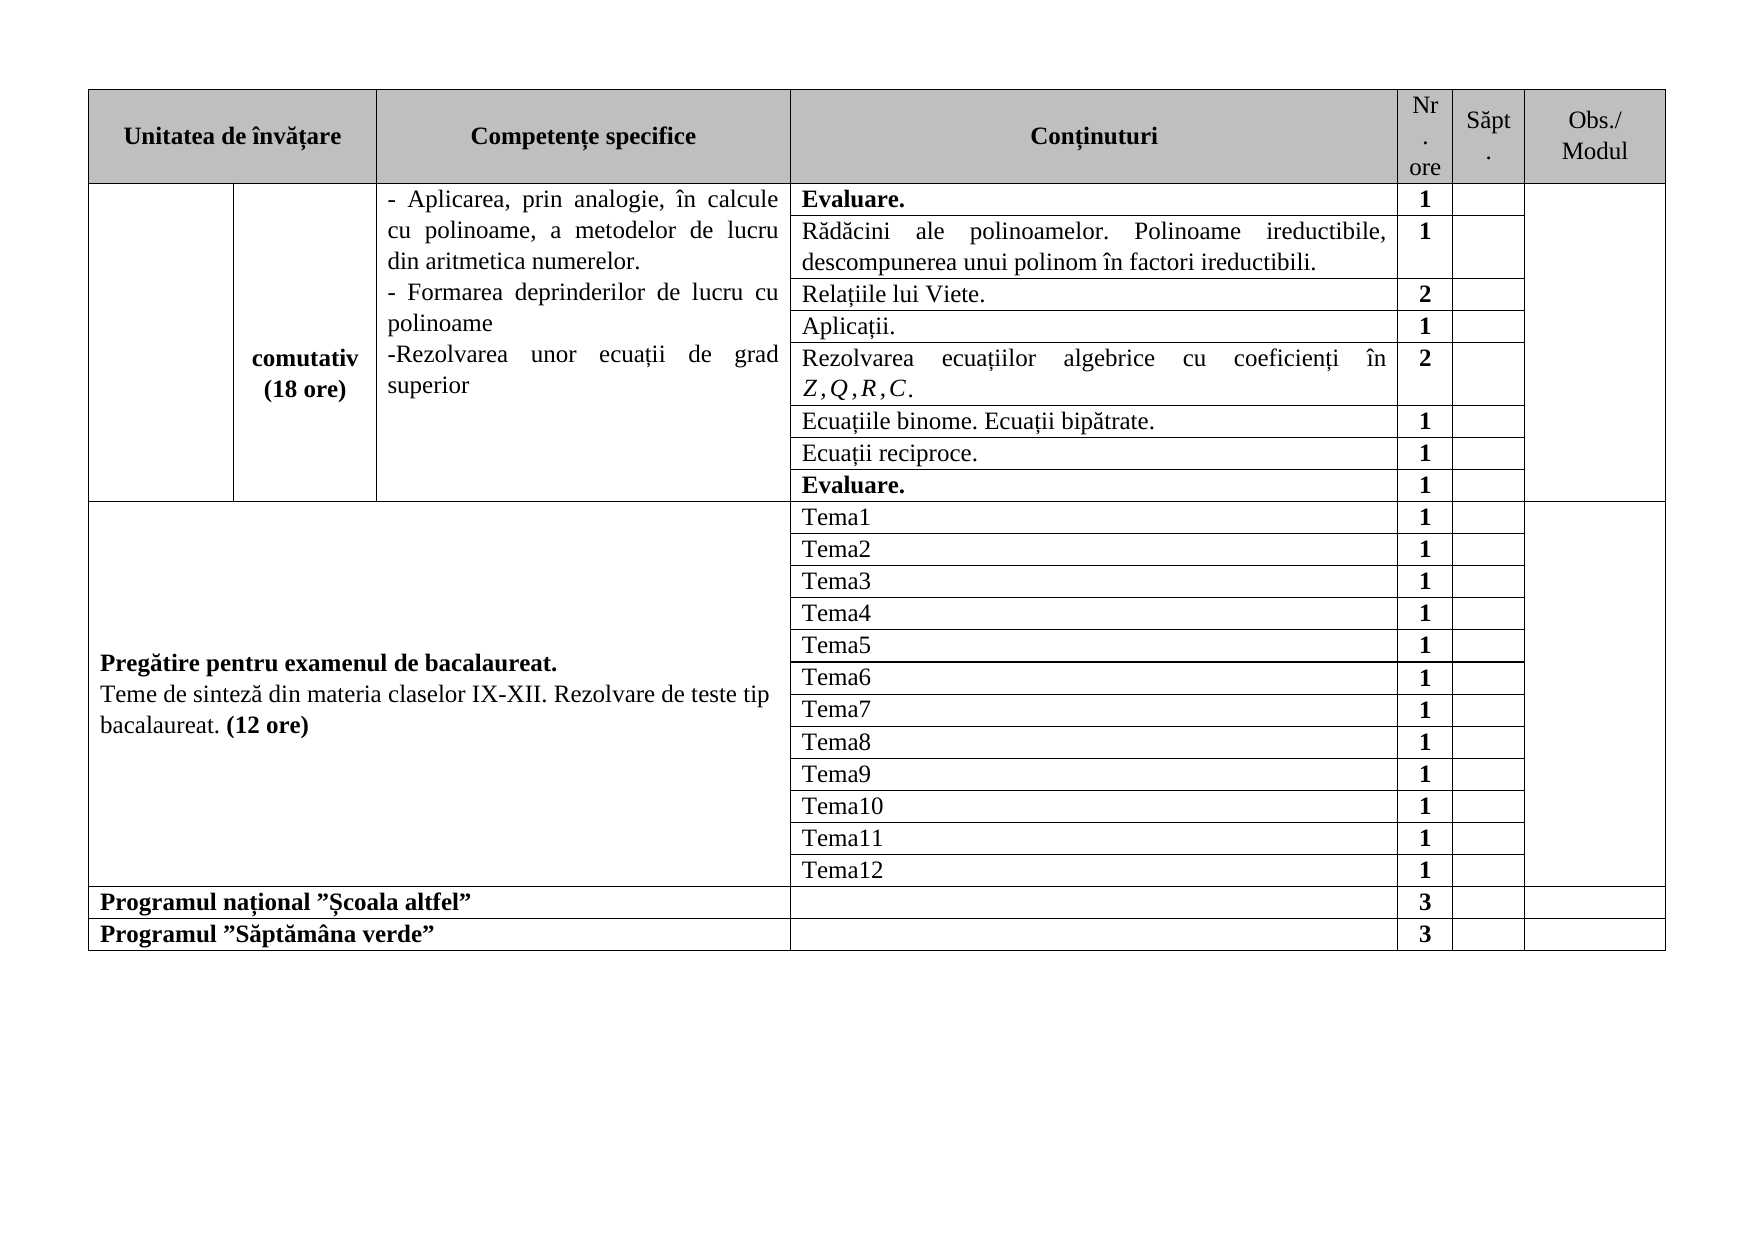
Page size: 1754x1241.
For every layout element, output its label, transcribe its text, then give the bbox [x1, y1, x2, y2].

table_cell [1453, 791, 1524, 822]
table_cell 1 [1398, 630, 1452, 661]
table_cell Tema12 [791, 855, 1397, 886]
table_cell Tema5 [791, 630, 1397, 661]
table_cell Tema8 [791, 727, 1397, 758]
table_cell 1 [1398, 502, 1452, 533]
table_cell 3 [1398, 887, 1452, 918]
table_cell 1 [1398, 727, 1452, 758]
table_cell [1453, 279, 1524, 310]
table_cell [1453, 438, 1524, 469]
table_header Unitatea de învățare [89, 90, 376, 183]
table_cell Relațiile lui Viete. [791, 279, 1397, 310]
table_header Obs./Modul [1525, 90, 1665, 183]
table_cell Tema1 [791, 502, 1397, 533]
table_cell 3 [1398, 919, 1452, 950]
table_cell Ecuațiile binome. Ecuații bipătrate. [791, 406, 1397, 437]
table_cell [1453, 919, 1524, 950]
table_cell 1 [1398, 311, 1452, 342]
table_cell 1 [1398, 759, 1452, 790]
table_cell [1453, 534, 1524, 565]
table_cell Tema11 [791, 823, 1397, 854]
table_cell [1453, 727, 1524, 758]
table_cell 1 [1398, 598, 1452, 629]
table_cell Evaluare. [791, 184, 1397, 215]
table_cell [1453, 855, 1524, 886]
table_header Conținuturi [791, 90, 1397, 183]
table_cell [1453, 823, 1524, 854]
table_cell [1453, 887, 1524, 918]
table_cell Aplicații. [791, 311, 1397, 342]
table_cell Pregătire pentru examenul de bacalaureat. Teme de sinteză din materia claselor IX-XII. Rezolvare de teste tip bacalaureat. (12 ore) [89, 502, 790, 886]
table_cell [1453, 311, 1524, 342]
table_cell Tema7 [791, 695, 1397, 726]
table_cell [1525, 919, 1665, 950]
table_cell 2 [1398, 343, 1452, 405]
table_cell Tema9 [791, 759, 1397, 790]
table_cell Tema2 [791, 534, 1397, 565]
table_cell 1 [1398, 663, 1452, 693]
table_cell 1 [1398, 695, 1452, 726]
table_cell Rădăcini ale polinoamelor. Polinoame ireductibile, descompunerea unui polinom în factori ireductibili. [791, 216, 1397, 278]
table_cell 1 [1398, 855, 1452, 886]
table_cell 1 [1398, 566, 1452, 597]
table_cell [1453, 598, 1524, 629]
table_cell [1453, 759, 1524, 790]
table_cell 1 [1398, 470, 1452, 501]
table_cell [1453, 216, 1524, 278]
table_cell Tema6 [791, 663, 1397, 693]
table_cell 1 [1398, 791, 1452, 822]
table_cell [1453, 663, 1524, 693]
table_cell 1 [1398, 534, 1452, 565]
table_cell 1 [1398, 216, 1452, 278]
table_cell [1453, 502, 1524, 533]
table_cell [1453, 630, 1524, 661]
table_cell 1 [1398, 184, 1452, 215]
table_cell Programul ”Săptămâna verde” [89, 919, 790, 950]
table_cell [1525, 887, 1665, 918]
table_header Săpt. [1453, 90, 1524, 183]
table_cell [1453, 470, 1524, 501]
table_header Nr. ore [1398, 90, 1452, 183]
table_cell 1 [1398, 823, 1452, 854]
table_cell 2 [1398, 279, 1452, 310]
table_cell Ecuații reciproce. [791, 438, 1397, 469]
table_header Competențe specifice [377, 90, 790, 183]
table_cell Tema3 [791, 566, 1397, 597]
table_cell [791, 919, 1397, 950]
table_cell [1453, 566, 1524, 597]
table_cell 1 [1398, 438, 1452, 469]
table_cell [1453, 343, 1524, 405]
table_cell [1453, 184, 1524, 215]
table_cell 1 [1398, 406, 1452, 437]
table_cell Evaluare. [791, 470, 1397, 501]
table_cell Rezolvarea ecuațiilor algebrice cu coeficienți în . [791, 343, 1397, 405]
table_cell [1453, 406, 1524, 437]
table_cell [791, 887, 1397, 918]
table_cell Tema10 [791, 791, 1397, 822]
table_cell [1453, 695, 1524, 726]
table_cell Tema4 [791, 598, 1397, 629]
table_cell [1525, 502, 1665, 886]
table_cell Programul național ”Școala altfel” [89, 887, 790, 918]
